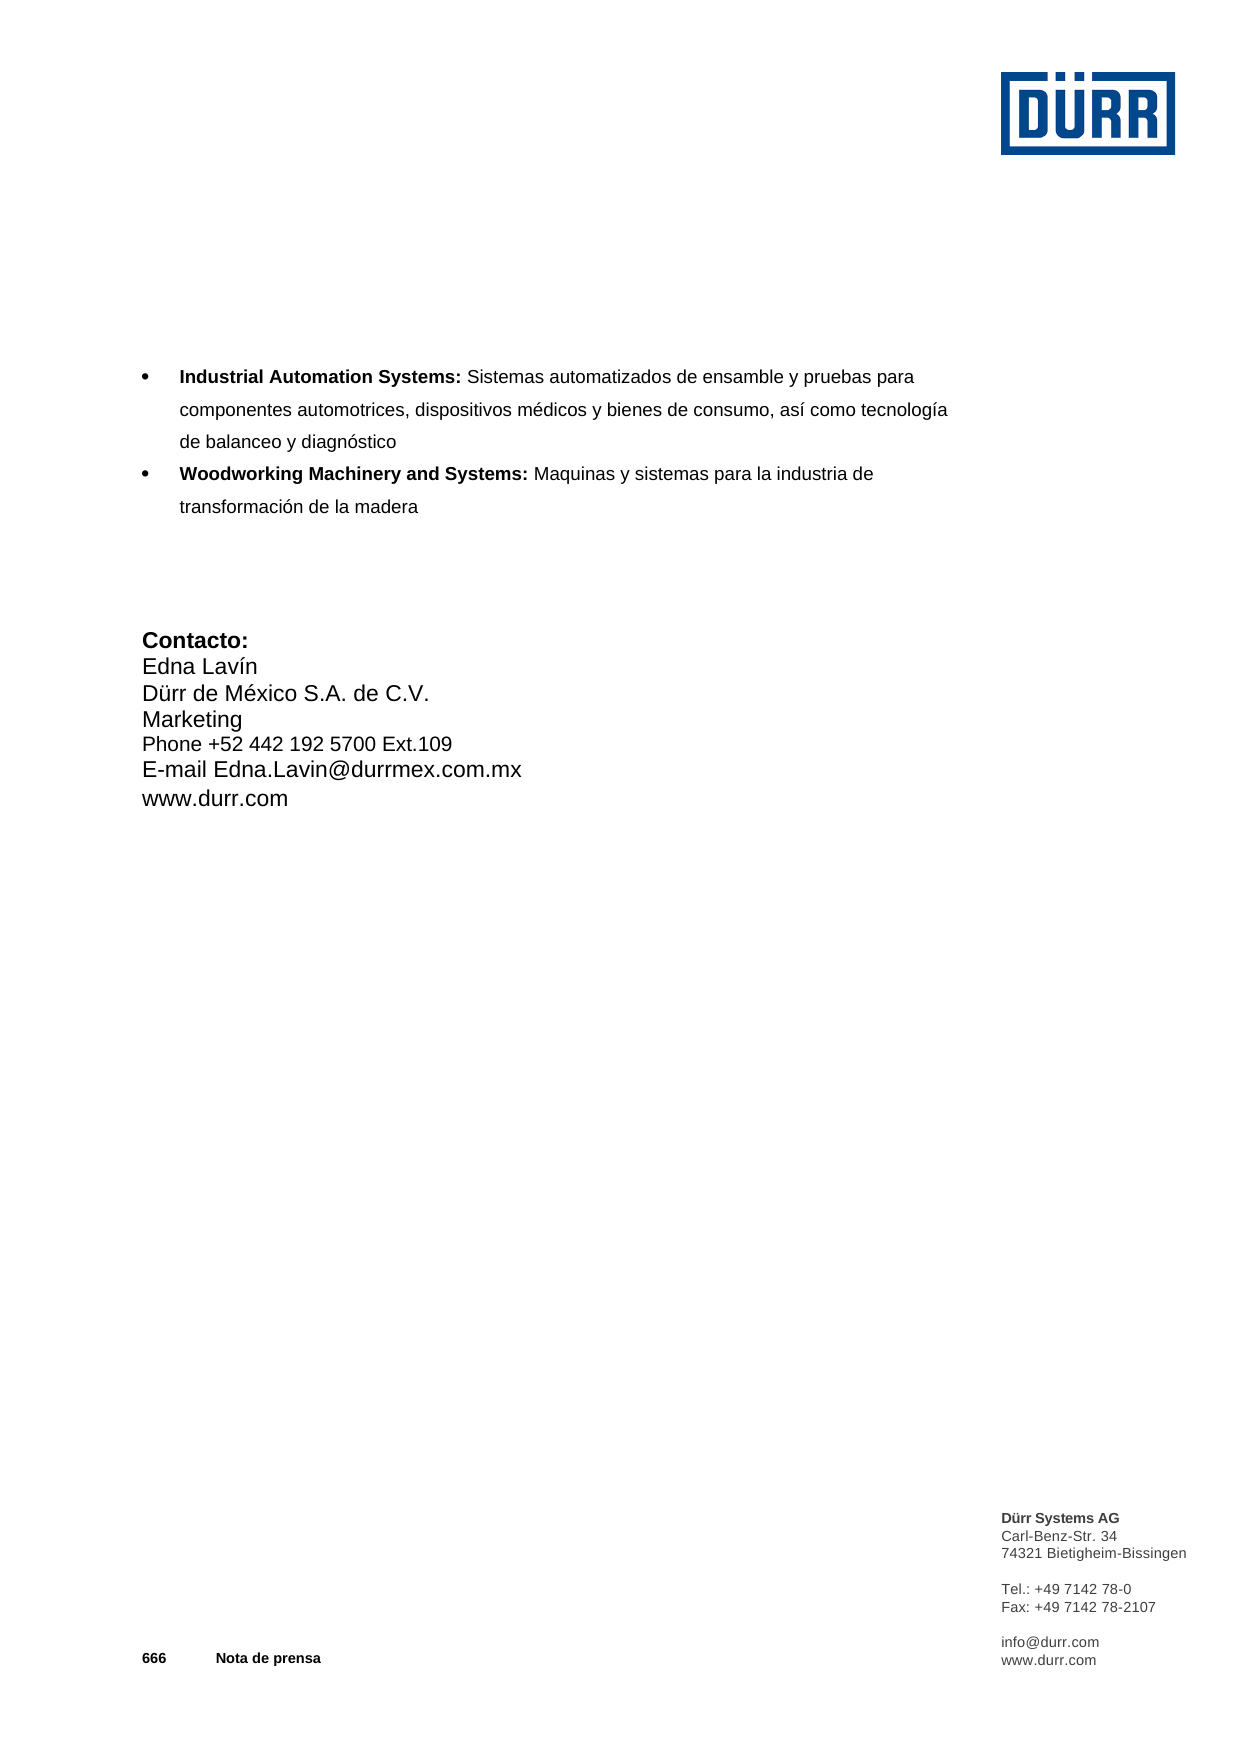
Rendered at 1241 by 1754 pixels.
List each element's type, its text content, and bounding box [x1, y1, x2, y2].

picture [1001, 72, 1175, 155]
list Industrial Automation Systems: Sistemas automatizados de ensamble y pruebas para componentes automotrices, dispositivos médicos y bienes de consumo, así como tecnología de balanceo y diagnóstico [142, 366, 951, 452]
text Contacto: [142, 627, 949, 653]
text Edna Lavín Dürr de México S.A. de C.V. Marketing [142, 653, 951, 732]
list Woodworking Machinery and Systems: Maquinas y sistemas para la industria de transformación de la madera [142, 463, 948, 517]
text Phone +52 442 192 5700 Ext.109 E-mail Edna.Lavin@durrmex.com.mx www.durr.com [142, 732, 951, 811]
